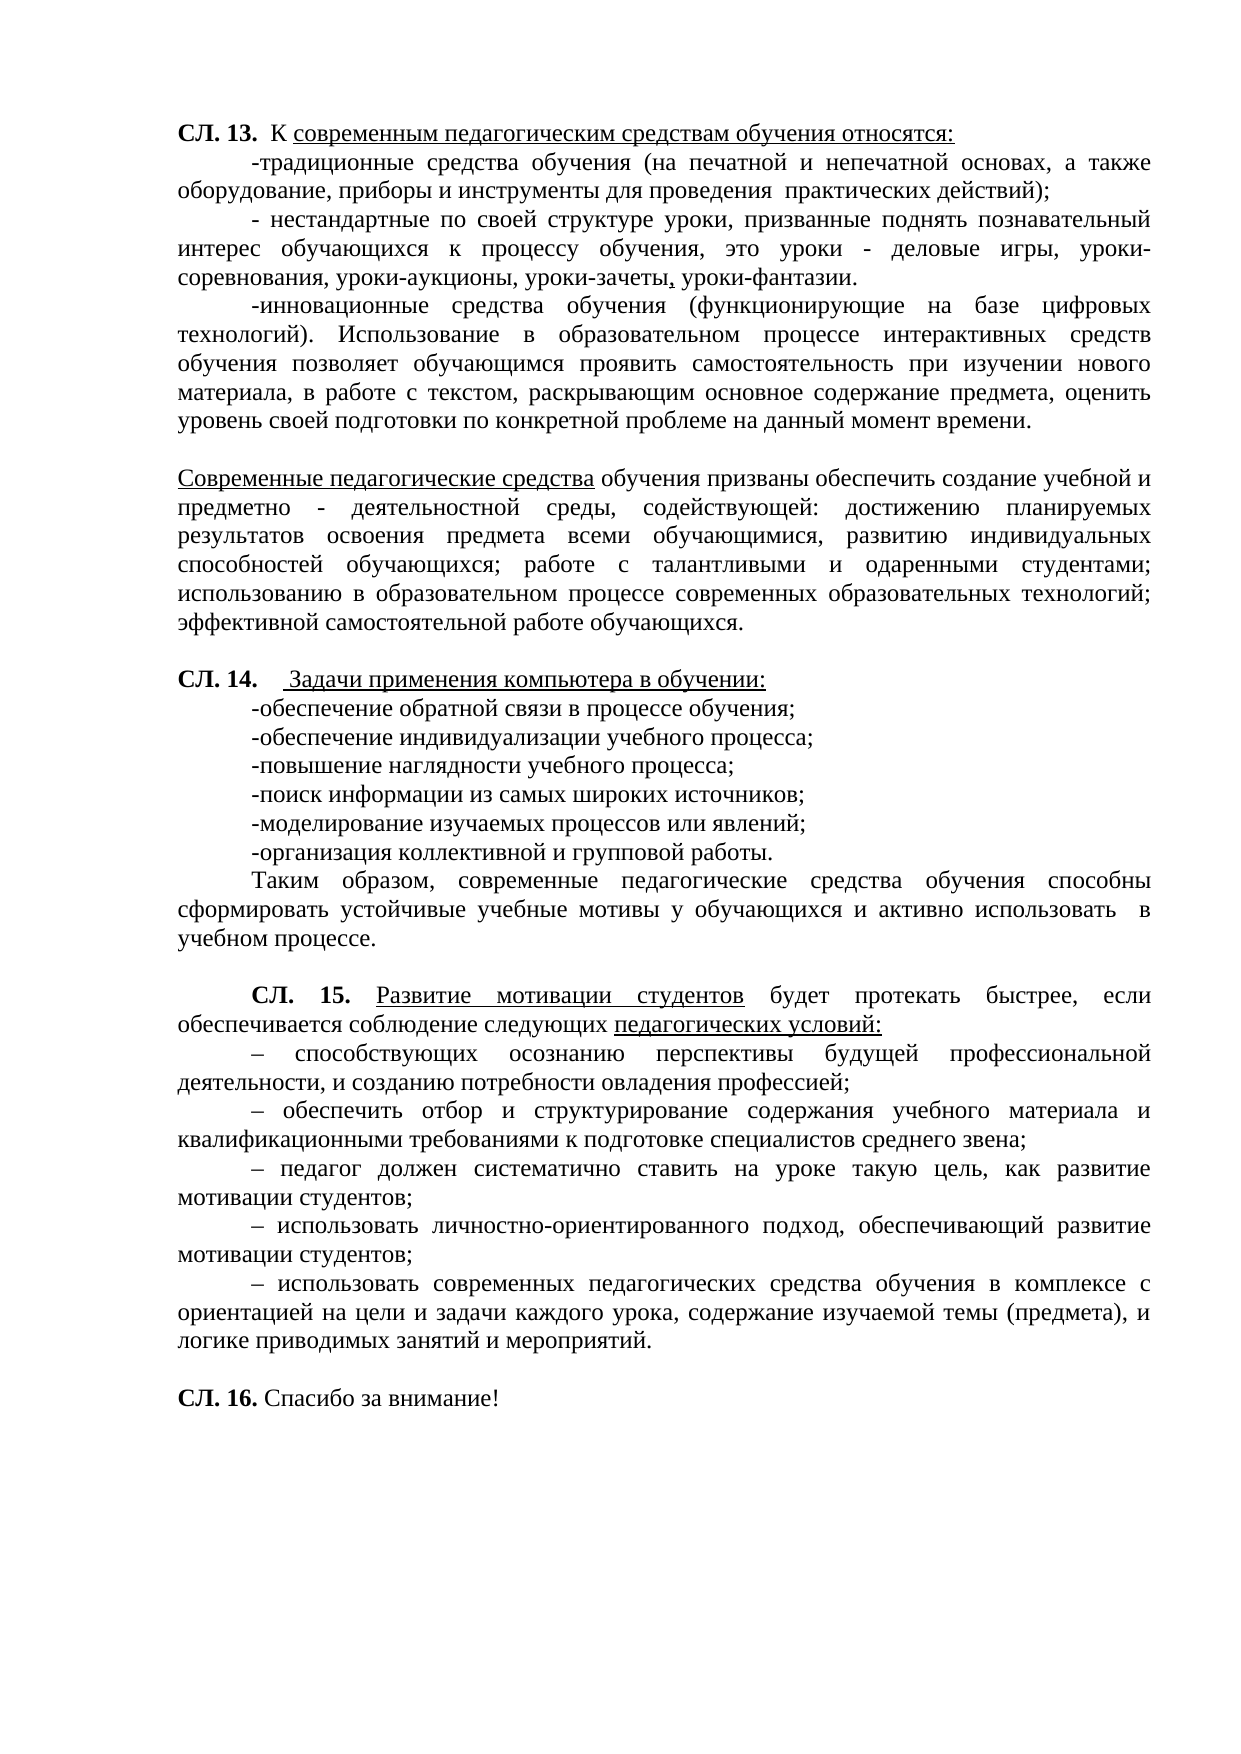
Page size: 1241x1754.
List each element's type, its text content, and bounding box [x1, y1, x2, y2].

text -обеспечение индивидуализации учебного процесса; [177, 722, 1152, 751]
text -обеспечение обратной связи в процессе обучения; [177, 693, 1152, 722]
text -организация коллективной и групповой работы. [177, 837, 1152, 866]
text -традиционные средства обучения (на печатной и непечатной основах, а также оборудование, приборы и инструменты для проведения практических действий); [177, 147, 1152, 204]
text – использовать личностно-ориентированного подход, обеспечивающий развитие мотивации студентов; [177, 1211, 1152, 1268]
text СЛ. 16. Спасибо за внимание! [177, 1383, 1152, 1412]
text -инновационные средства обучения (функционирующие на базе цифровых технологий). Использование в образовательном процессе интерактивных средств обучения позволяет обучающимся проявить самостоятельность при изучении нового материала, в работе с текстом, раскрывающим основное содержание предмета, оценить уровень своей подготовки по конкретной проблеме на данный момент времени. [177, 291, 1152, 434]
text СЛ. 13. К современным педагогическим средствам обучения относятся: [177, 118, 1152, 147]
text Таким образом, современные педагогические средства обучения способны сформировать устойчивые учебные мотивы у обучающихся и активно использовать в учебном процессе. [177, 866, 1152, 952]
text – использовать современных педагогических средства обучения в комплексе с ориентацией на цели и задачи каждого урока, содержание изучаемой темы (предмета), и логике приводимых занятий и мероприятий. [177, 1268, 1152, 1354]
text – обеспечить отбор и структурирование содержания учебного материала и квалификационными требованиями к подготовке специалистов среднего звена; [177, 1096, 1152, 1153]
text СЛ. 14. Задачи применения компьютера в обучении: [177, 664, 1152, 693]
text Современные педагогические средства обучения призваны обеспечить создание учебной и предметно - деятельностной среды, содействующей: достижению планируемых результатов освоения предмета всеми обучающимися, развитию индивидуальных способностей обучающихся; работе с талантливыми и одаренными студентами; использованию в образовательном процессе современных образовательных технологий; эффективной самостоятельной работе обучающихся. [177, 463, 1152, 636]
text -поиск информации из самых широких источников; [177, 779, 1152, 808]
text -моделирование изучаемых процессов или явлений; [177, 808, 1152, 837]
text – способствующих осознанию перспективы будущей профессиональной деятельности, и созданию потребности овладения профессией; [177, 1038, 1152, 1096]
text - нестандартные по своей структуре уроки, призванные поднять познавательный интерес обучающихся к процессу обучения, это уроки - деловые игры, уроки-соревнования, уроки-аукционы, уроки-зачеты, уроки-фантазии. [177, 204, 1152, 291]
text – педагог должен систематично ставить на уроке такую цель, как развитие мотивации студентов; [177, 1153, 1152, 1211]
text СЛ. 15. Развитие мотивации студентов будет протекать быстрее, если обеспечивается соблюдение следующих педагогических условий: [177, 981, 1152, 1038]
text -повышение наглядности учебного процесса; [177, 751, 1152, 779]
